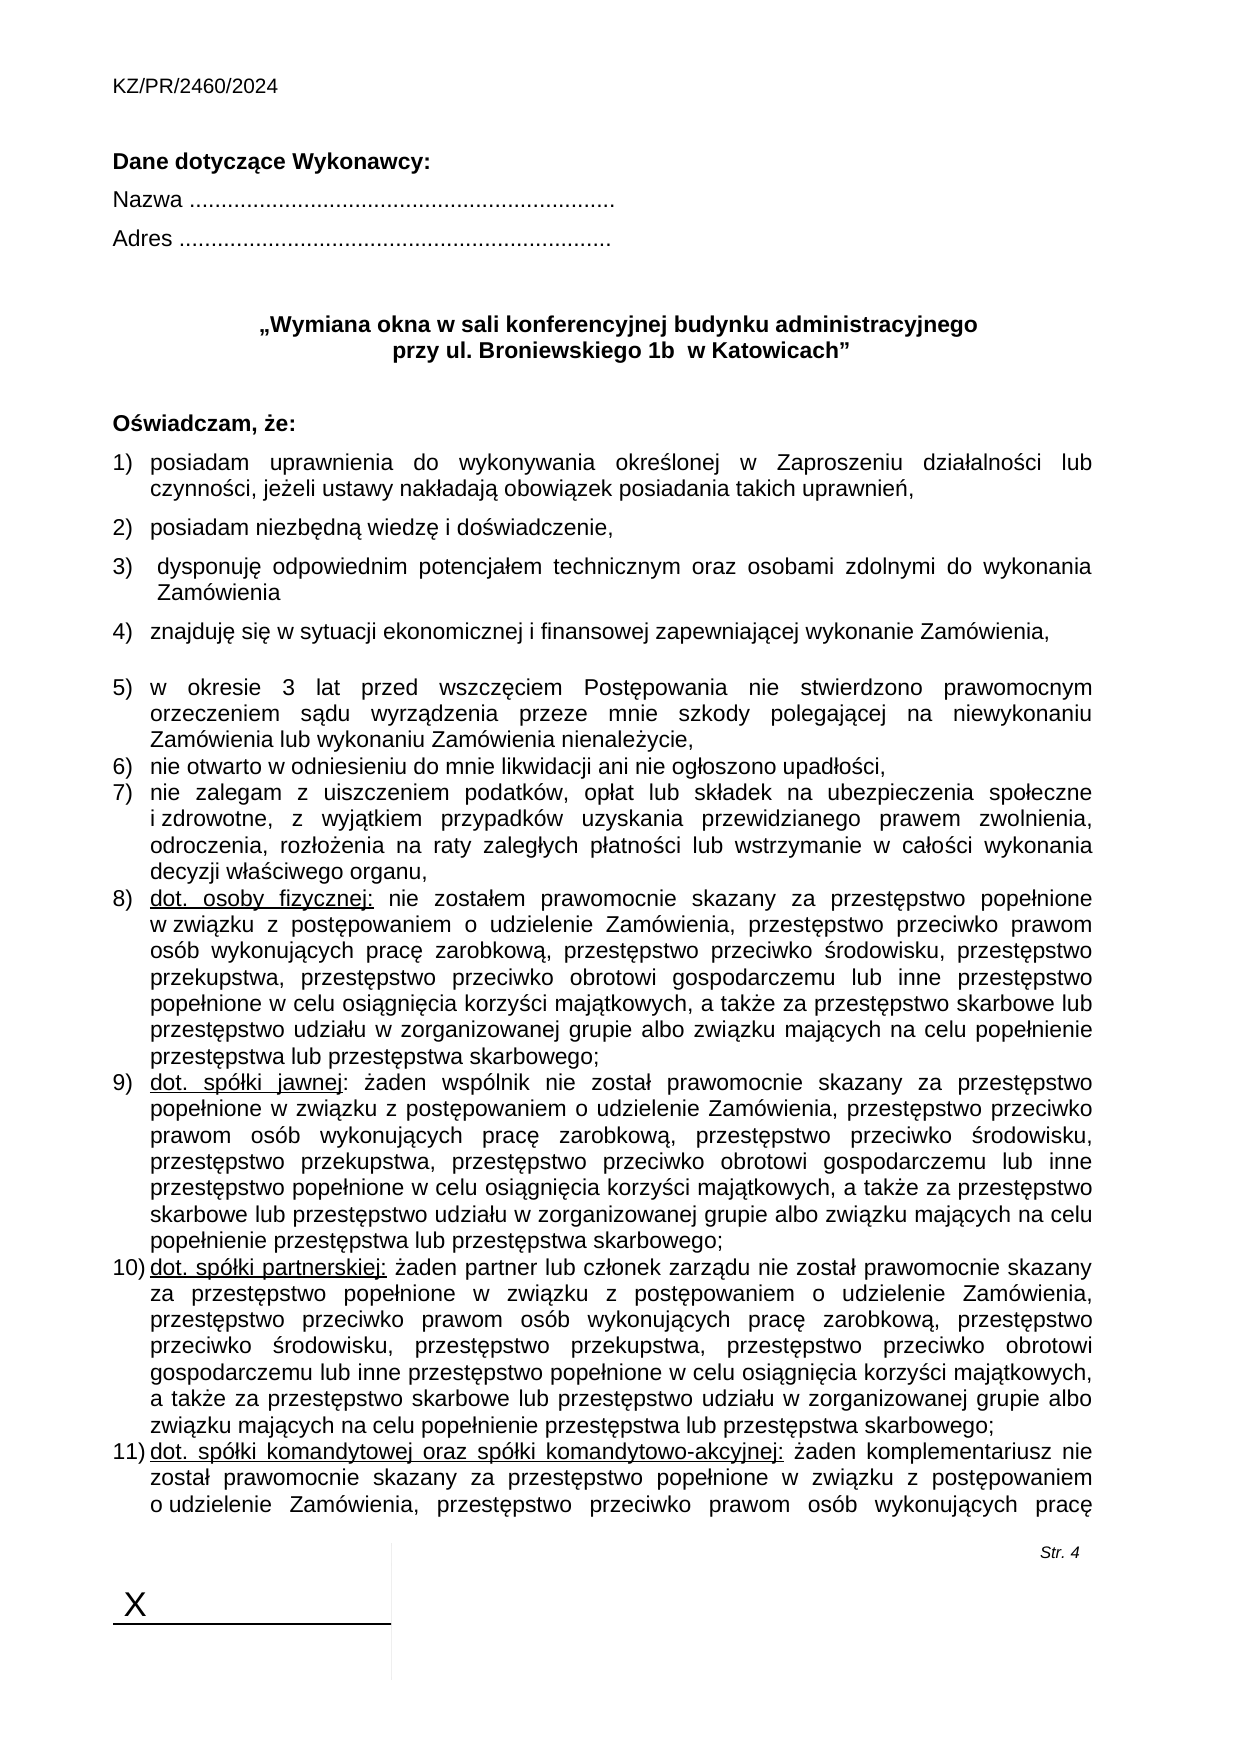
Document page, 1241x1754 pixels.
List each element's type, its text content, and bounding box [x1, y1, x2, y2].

list dot. spółki partnerskiej: żaden partner lub członek zarządu nie został prawomocnie skazany za przestępstwo popełnione w związku z postępowaniem o udzielenie Zamówienia, przestępstwo przeciwko prawom osób wykonujących pracę zarobkową, przestępstwo przeciwko środowisku, przestępstwo przekupstwa, przestępstwo przeciwko obrotowi gospodarczemu lub inne przestępstwo popełnione w celu osiągnięcia korzyści majątkowych, a także za przestępstwo skarbowe lub przestępstwo udziału w zorganizowanej grupie albo związku mających na celu popełnienie przestępstwa lub przestępstwa skarbowego; [112, 1283, 1093, 1467]
text „Wymiana okna w sali konferencyjnej budynku administracyjnego przy ul. Broniewskiego 1b w Katowicach” [150, 311, 1093, 363]
text Nazwa ................................................................... [112, 186, 1093, 213]
list w okresie 3 lat przed wszczęciem Postępowania nie stwierdzono prawomocnym orzeczeniem sądu wyrządzenia przeze mnie szkody polegającej na niewykonaniu Zamówienia lub wykonaniu Zamówienia nienależycie, [112, 674, 1093, 753]
list znajduję się w sytuacji ekonomicznej i finansowej zapewniającej wykonanie Zamówienia, [112, 618, 1093, 644]
text Dane dotyczące Wykonawcy: [112, 148, 1093, 174]
text Adres .................................................................... [112, 225, 1093, 252]
list dysponuję odpowiednim potencjałem technicznym oraz osobami zdolnymi do wykonania Zamówienia [112, 553, 1093, 606]
text Oświadczam, że: [112, 410, 1093, 436]
list nie zalegam z uiszczeniem podatków, opłat lub składek na ubezpieczenia społeczne i zdrowotne, z wyjątkiem przypadków uzyskania przewidzianego prawem zwolnienia, odroczenia, rozłożenia na raty zaległych płatności lub wstrzymanie w całości wykonania decyzji właściwego organu, [112, 808, 1093, 914]
list posiadam uprawnienia do wykonywania określonej w Zaproszeniu działalności lub czynności, jeżeli ustawy nakładają obowiązek posiadania takich uprawnień, [112, 449, 1093, 502]
list posiadam niezbędną wiedzę i doświadczenie, [112, 514, 1093, 540]
list dot. spółki jawnej: żaden wspólnik nie został prawomocnie skazany za przestępstwo popełnione w związku z postępowaniem o udzielenie Zamówienia, przestępstwo przeciwko prawom osób wykonujących pracę zarobkową, przestępstwo przeciwko środowisku, przestępstwo przekupstwa, przestępstwo przeciwko obrotowi gospodarczemu lub inne przestępstwo popełnione w celu osiągnięcia korzyści majątkowych, a także za przestępstwo skarbowe lub przestępstwo udziału w zorganizowanej grupie albo związku mających na celu popełnienie przestępstwa lub przestępstwa skarbowego; [112, 1098, 1093, 1283]
list nie otwarto w odniesieniu do mnie likwidacji ani nie ogłoszono upadłości, [112, 782, 1093, 808]
list dot. osoby fizycznej: nie zostałem prawomocnie skazany za przestępstwo popełnione w związku z postępowaniem o udzielenie Zamówienia, przestępstwo przeciwko prawom osób wykonujących pracę zarobkową, przestępstwo przeciwko środowisku, przestępstwo przekupstwa, przestępstwo przeciwko obrotowi gospodarczemu lub inne przestępstwo popełnione w celu osiągnięcia korzyści majątkowych, a także za przestępstwo skarbowe lub przestępstwo udziału w zorganizowanej grupie albo związku mających na celu popełnienie przestępstwa lub przestępstwa skarbowego; [112, 914, 1093, 1098]
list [112, 1467, 1093, 1520]
